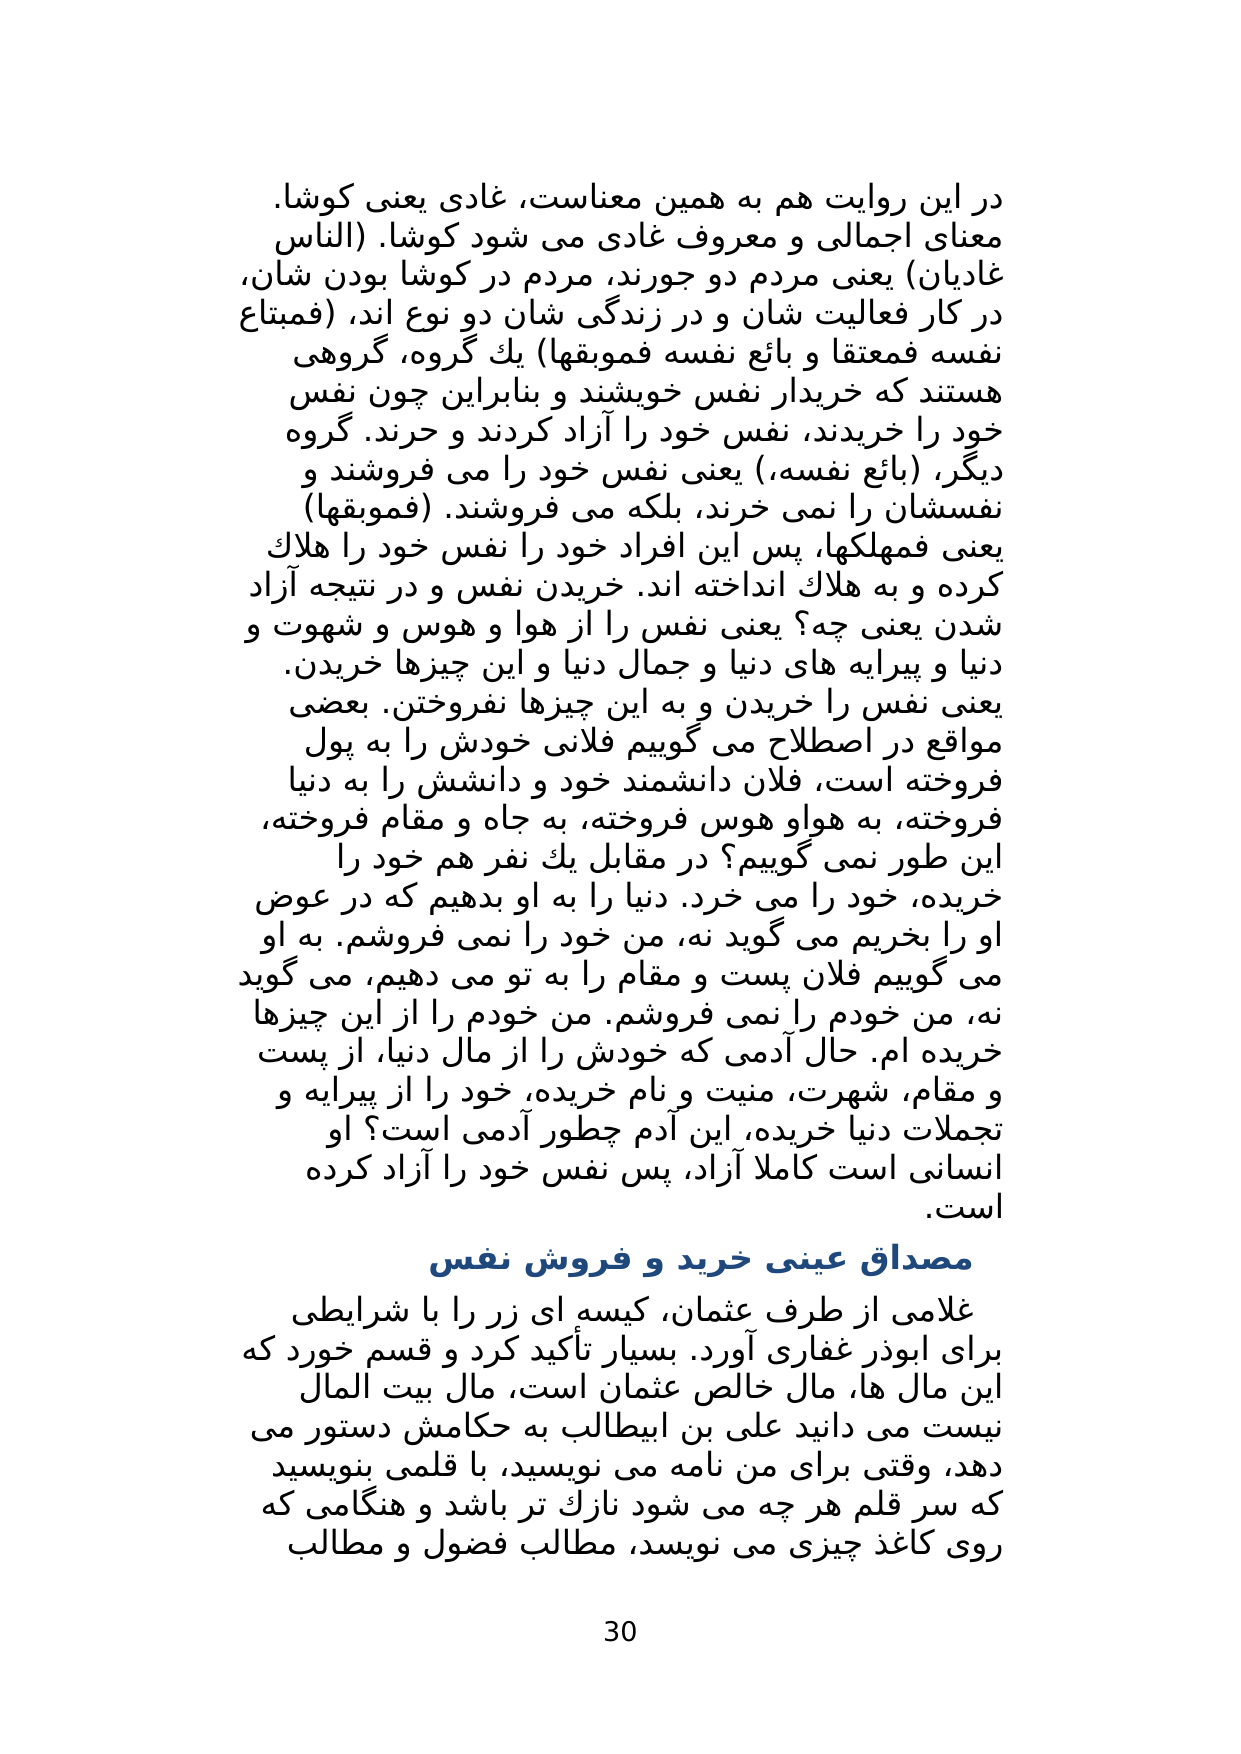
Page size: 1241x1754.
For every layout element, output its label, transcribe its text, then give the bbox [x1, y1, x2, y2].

subtitle مصداق عينى خريد و فروش نفس [236, 1239, 1004, 1278]
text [236, 1290, 1004, 1562]
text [236, 177, 1004, 1226]
